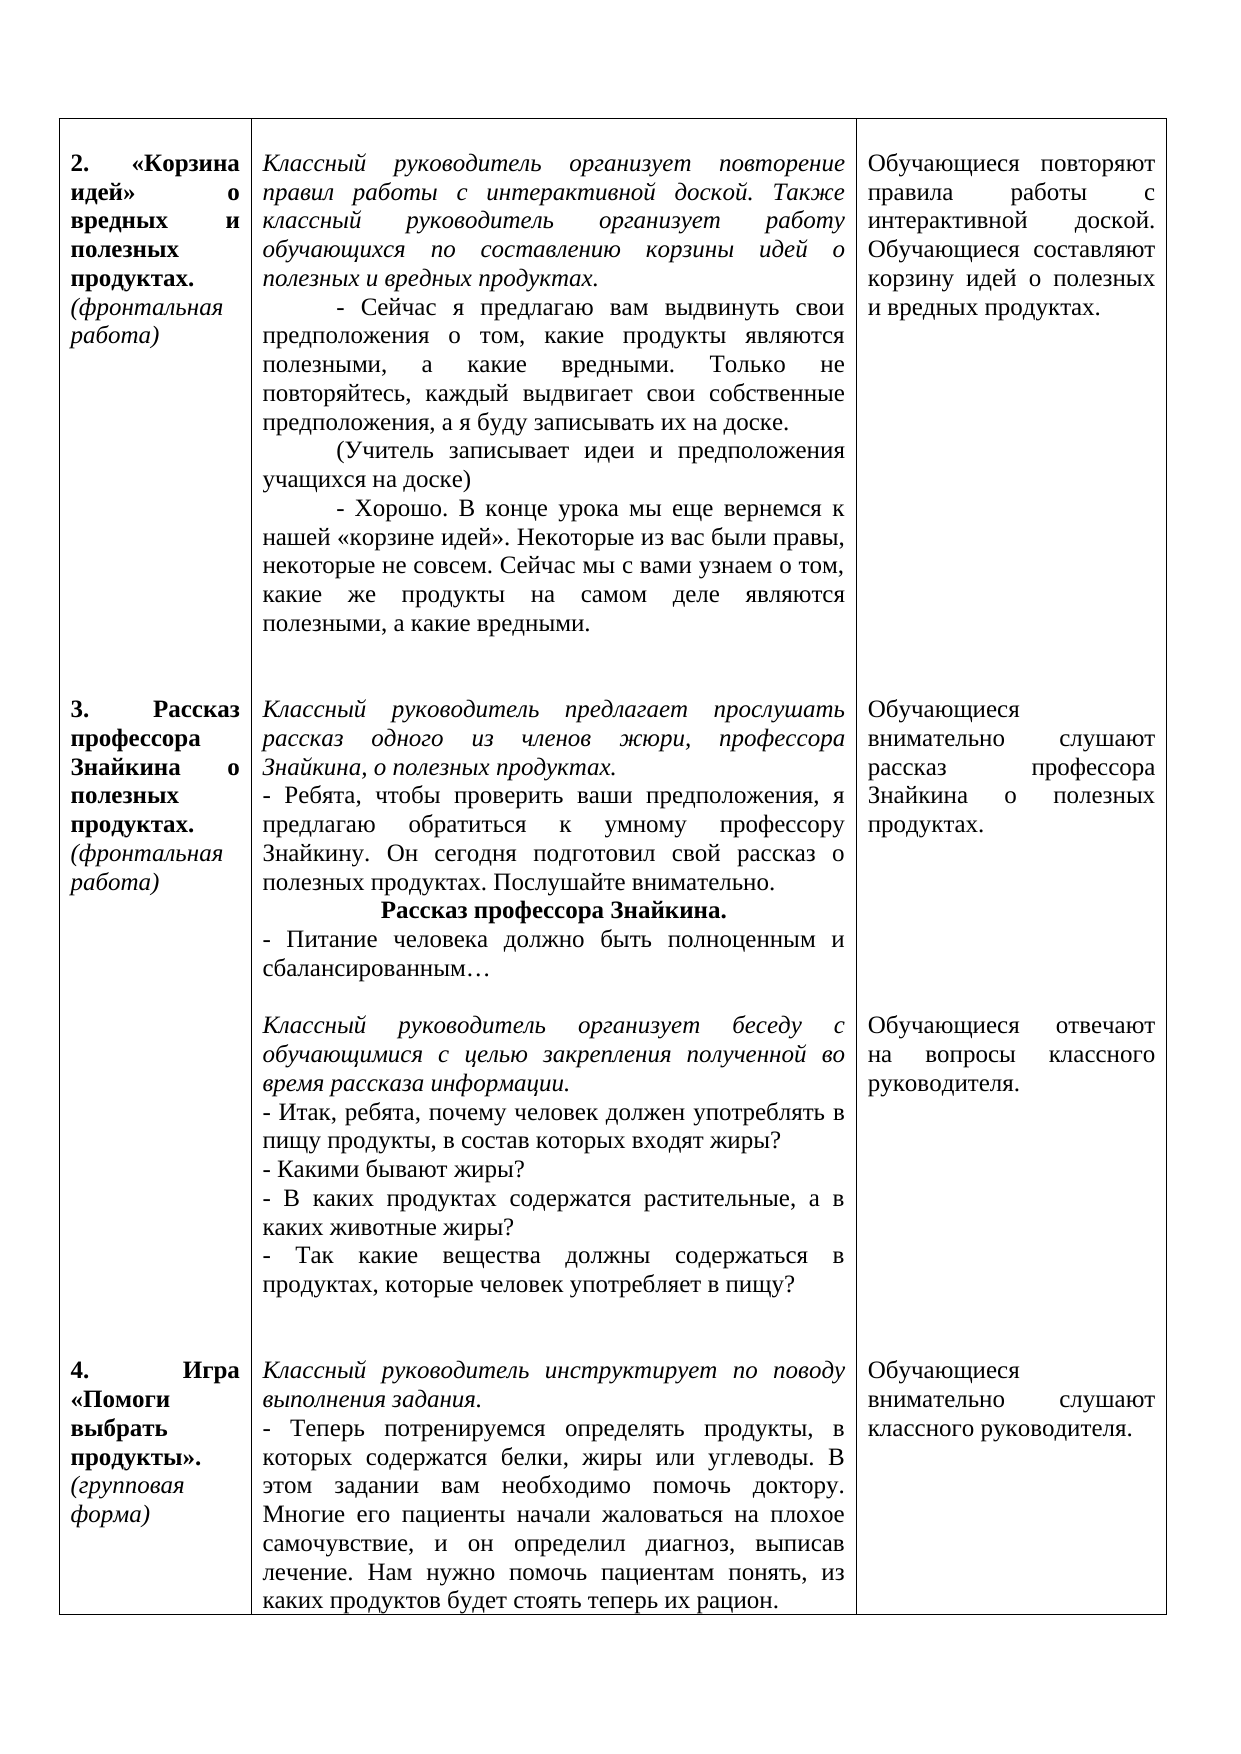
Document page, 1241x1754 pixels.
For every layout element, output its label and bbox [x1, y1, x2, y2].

table_cell [60, 119, 251, 1614]
table_cell [857, 119, 1166, 1614]
table_cell [252, 119, 856, 1614]
